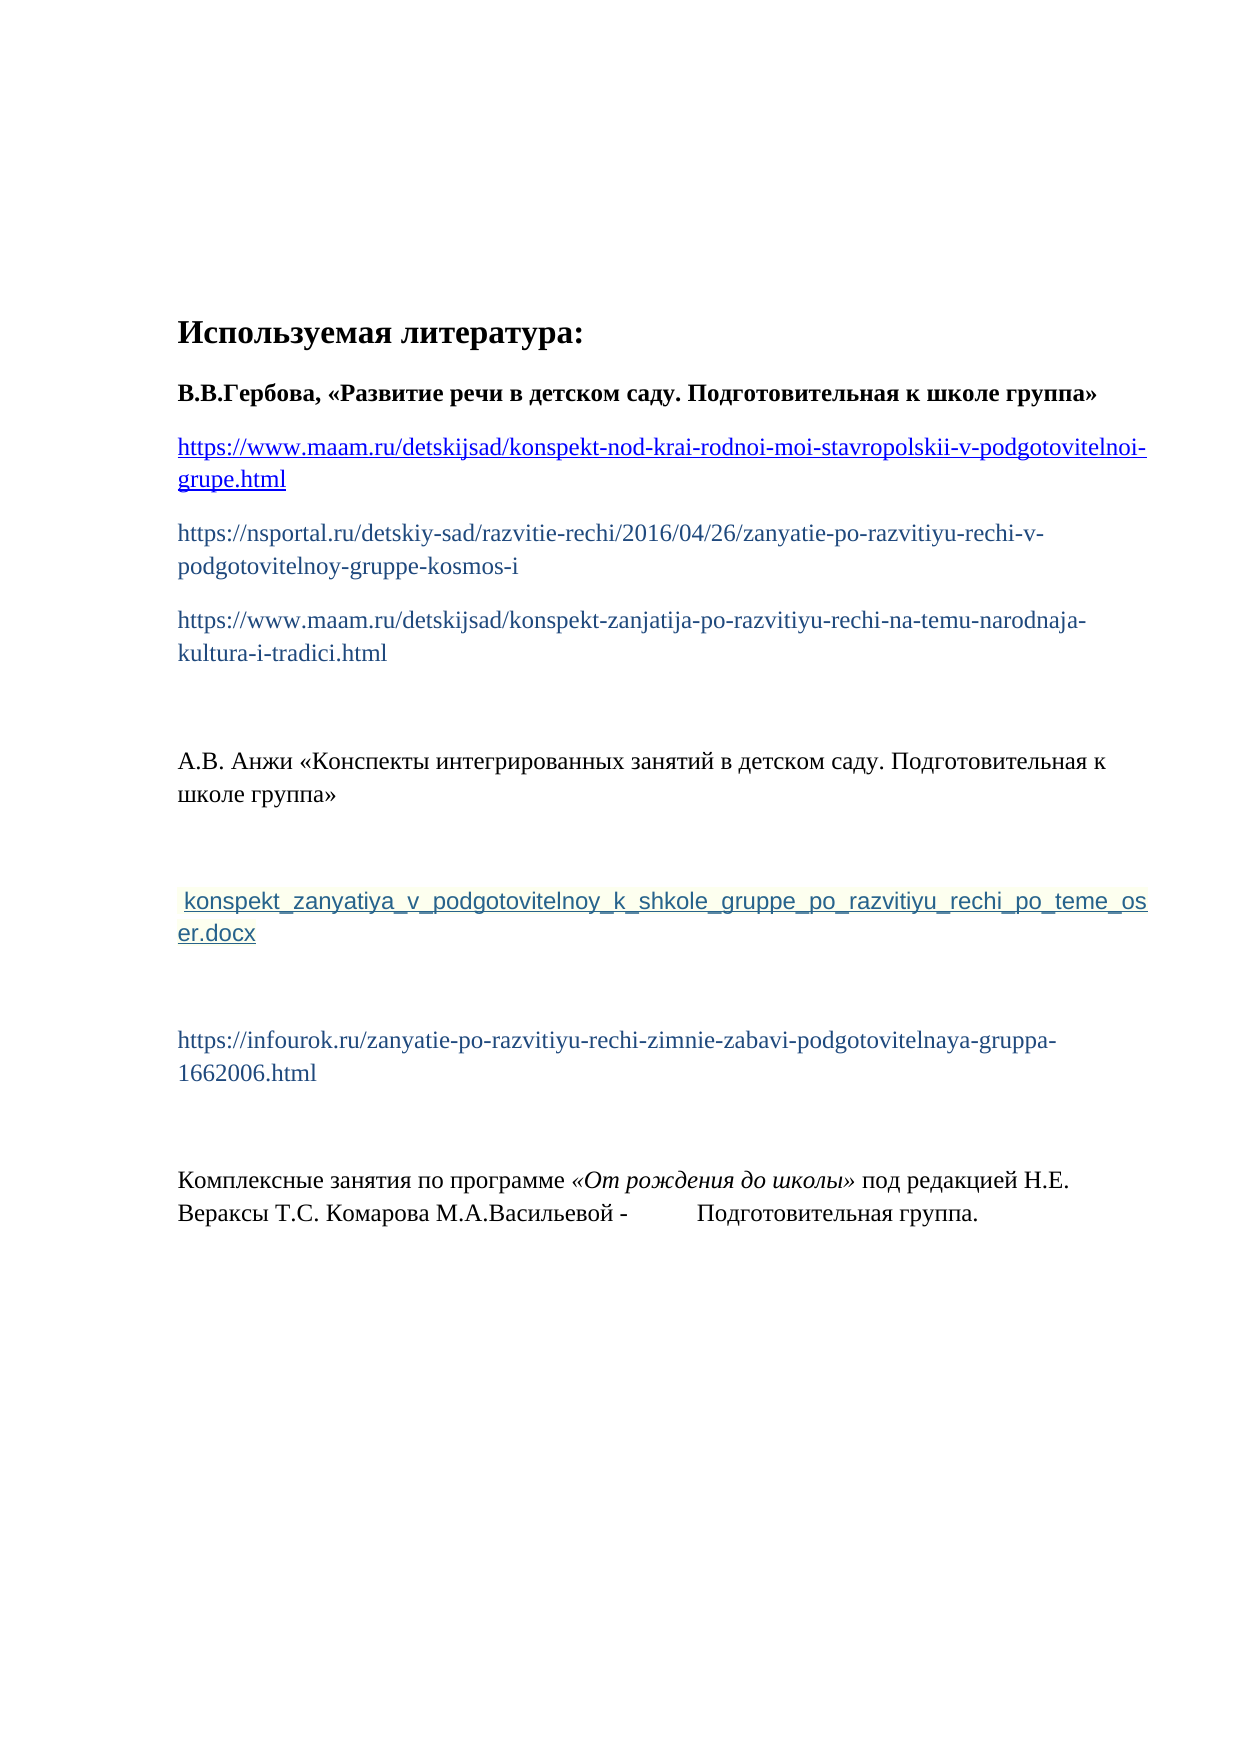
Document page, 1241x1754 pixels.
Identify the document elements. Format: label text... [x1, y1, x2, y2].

text https://infourok.ru/zanyatie-po-razvitiyu-rechi-zimnie-zabavi-podgotovitelnaya-gruppa-1662006.html [177, 1025, 1152, 1087]
text https://www.maam.ru/detskijsad/konspekt-zanjatija-po-razvitiyu-rechi-na-temu-narodnaja-kultura-i-tradici.html [177, 605, 1152, 667]
text https://nsportal.ru/detskiy-sad/razvitie-rechi/2016/04/26/zanyatie-po-razvitiyu-rechi-v-podgotovitelnoy-gruppe-kosmos-i [177, 518, 1152, 580]
text konspekt_zanyatiya_v_podgotovitelnoy_k_shkole_gruppe_po_razvitiyu_rechi_po_teme_oser.docx [177, 887, 1152, 946]
text https://www.maam.ru/detskijsad/konspekt-nod-krai-rodnoi-moi-stavropolskii-v-podgotovitelnoi-grupe.html [177, 432, 1152, 493]
text А.В. Анжи «Конспекты интегрированных занятий в детском саду. Подготовительная к школе группа» [177, 746, 1152, 808]
text В.В.Гербова, «Развитие речи в детском саду. Подготовительная к школе группа» [177, 378, 1152, 406]
text Используемая литература: [177, 313, 1152, 351]
text Комплексные занятия по программе «От рождения до школы» под редакцией Н.Е. Вераксы Т.С. Комарова М.А.Васильевой - Подготовительная группа. [177, 1166, 1152, 1227]
